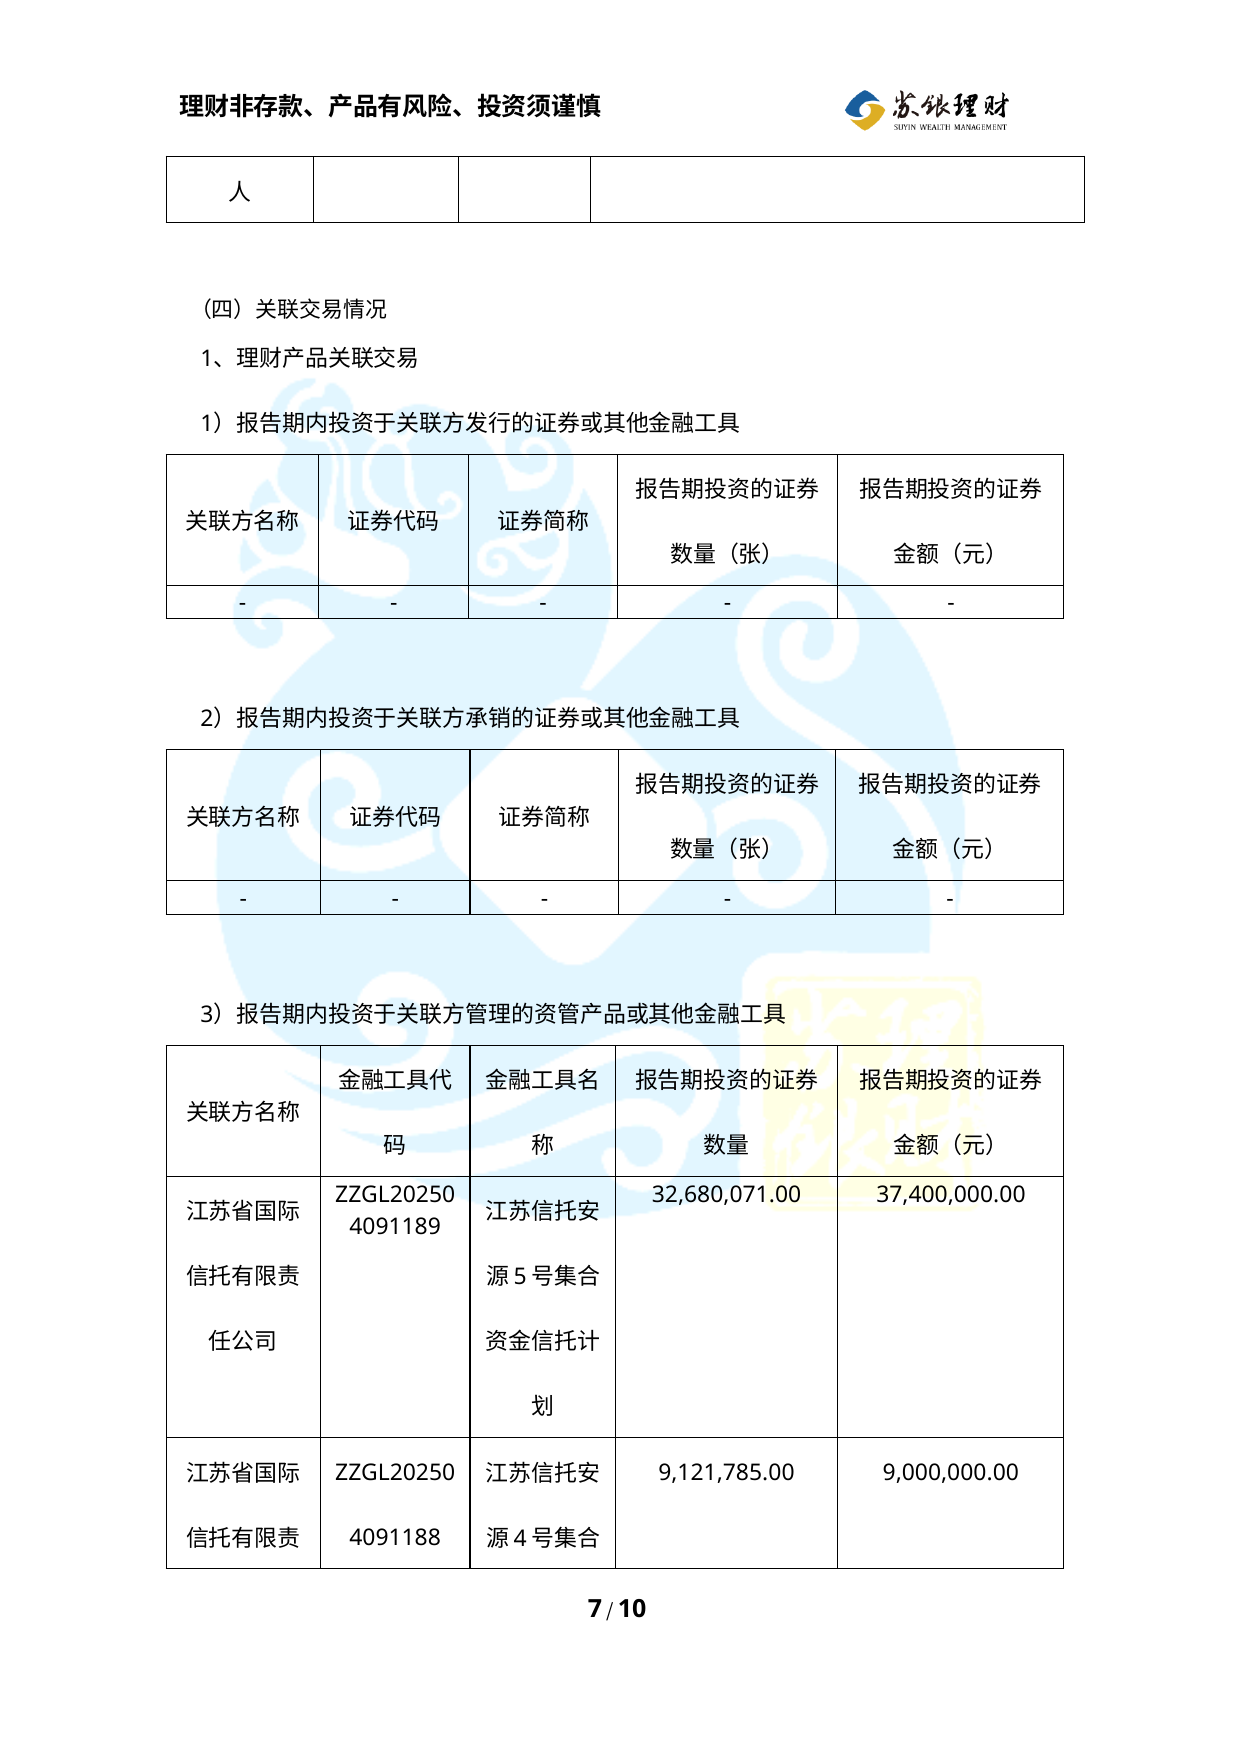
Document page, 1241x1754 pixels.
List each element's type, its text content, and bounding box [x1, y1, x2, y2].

table_cell - [167, 586, 318, 618]
table_header 证券代码 [321, 750, 469, 880]
text 2）报告期内投资于关联方承销的证券或其他金融工具 [177, 684, 1053, 749]
table_header 报告期投资的证券数量（张） [619, 750, 835, 880]
table_cell - [618, 586, 837, 618]
table_cell - [459, 157, 590, 222]
table_cell 37,400,000.00 [838, 1177, 1063, 1437]
table_cell 江苏省国际信托有限责任公司 [167, 1438, 320, 1568]
table_cell - [321, 881, 469, 914]
table_cell 蚂蚁消费贷款资产借款人 [167, 157, 313, 222]
table_header 关联方名称 [167, 455, 318, 585]
table_cell 江苏信托安源5号集合资金信托计划 [471, 1177, 615, 1437]
table_cell 江苏信托安源4号集合资金信托计划 [471, 1438, 615, 1568]
table_cell - [314, 157, 458, 222]
table_cell ZZGL202504091189 [321, 1177, 469, 1437]
table_header 金融工具代码 [321, 1046, 469, 1176]
table_header 金融工具名称 [471, 1046, 615, 1176]
table_cell ZZGL202504091188 [321, 1438, 469, 1568]
text 1）报告期内投资于关联方发行的证券或其他金融工具 [177, 389, 1053, 454]
table_cell - [619, 881, 835, 914]
table_header 证券代码 [319, 455, 468, 585]
table_header 报告期投资的证券金额（元） [836, 750, 1063, 880]
table_header 关联方名称 [167, 1046, 320, 1176]
list 报告期内投资于关联方管理的资管产品或其他金融工具 [177, 980, 1053, 1045]
table_cell - [469, 586, 617, 618]
table_cell 9,121,785.00 [616, 1438, 837, 1568]
table_cell - [836, 881, 1063, 914]
table_header 关联方名称 [167, 750, 320, 880]
table_cell 9,000,000.00 [838, 1438, 1063, 1568]
table_cell - [167, 881, 320, 914]
table_header 报告期投资的证券数量（张） [618, 455, 837, 585]
table_header 报告期投资的证券数量 [616, 1046, 837, 1176]
table_cell 江苏省国际信托有限责任公司 [167, 1177, 320, 1437]
subtitle 关联交易情况 [190, 291, 1053, 324]
table_header 报告期投资的证券金额（元） [838, 1046, 1063, 1176]
table_cell - [591, 157, 1084, 222]
table_cell - [471, 881, 618, 914]
table_header 报告期投资的证券金额（元） [838, 455, 1063, 585]
table_cell 32,680,071.00 [616, 1177, 837, 1437]
table_cell - [319, 586, 468, 618]
table_header 证券简称 [469, 455, 617, 585]
picture [820, 72, 1039, 143]
text 1、理财产品关联交易 [177, 324, 1053, 389]
table_header 证券简称 [471, 750, 618, 880]
table_cell - [838, 586, 1063, 618]
